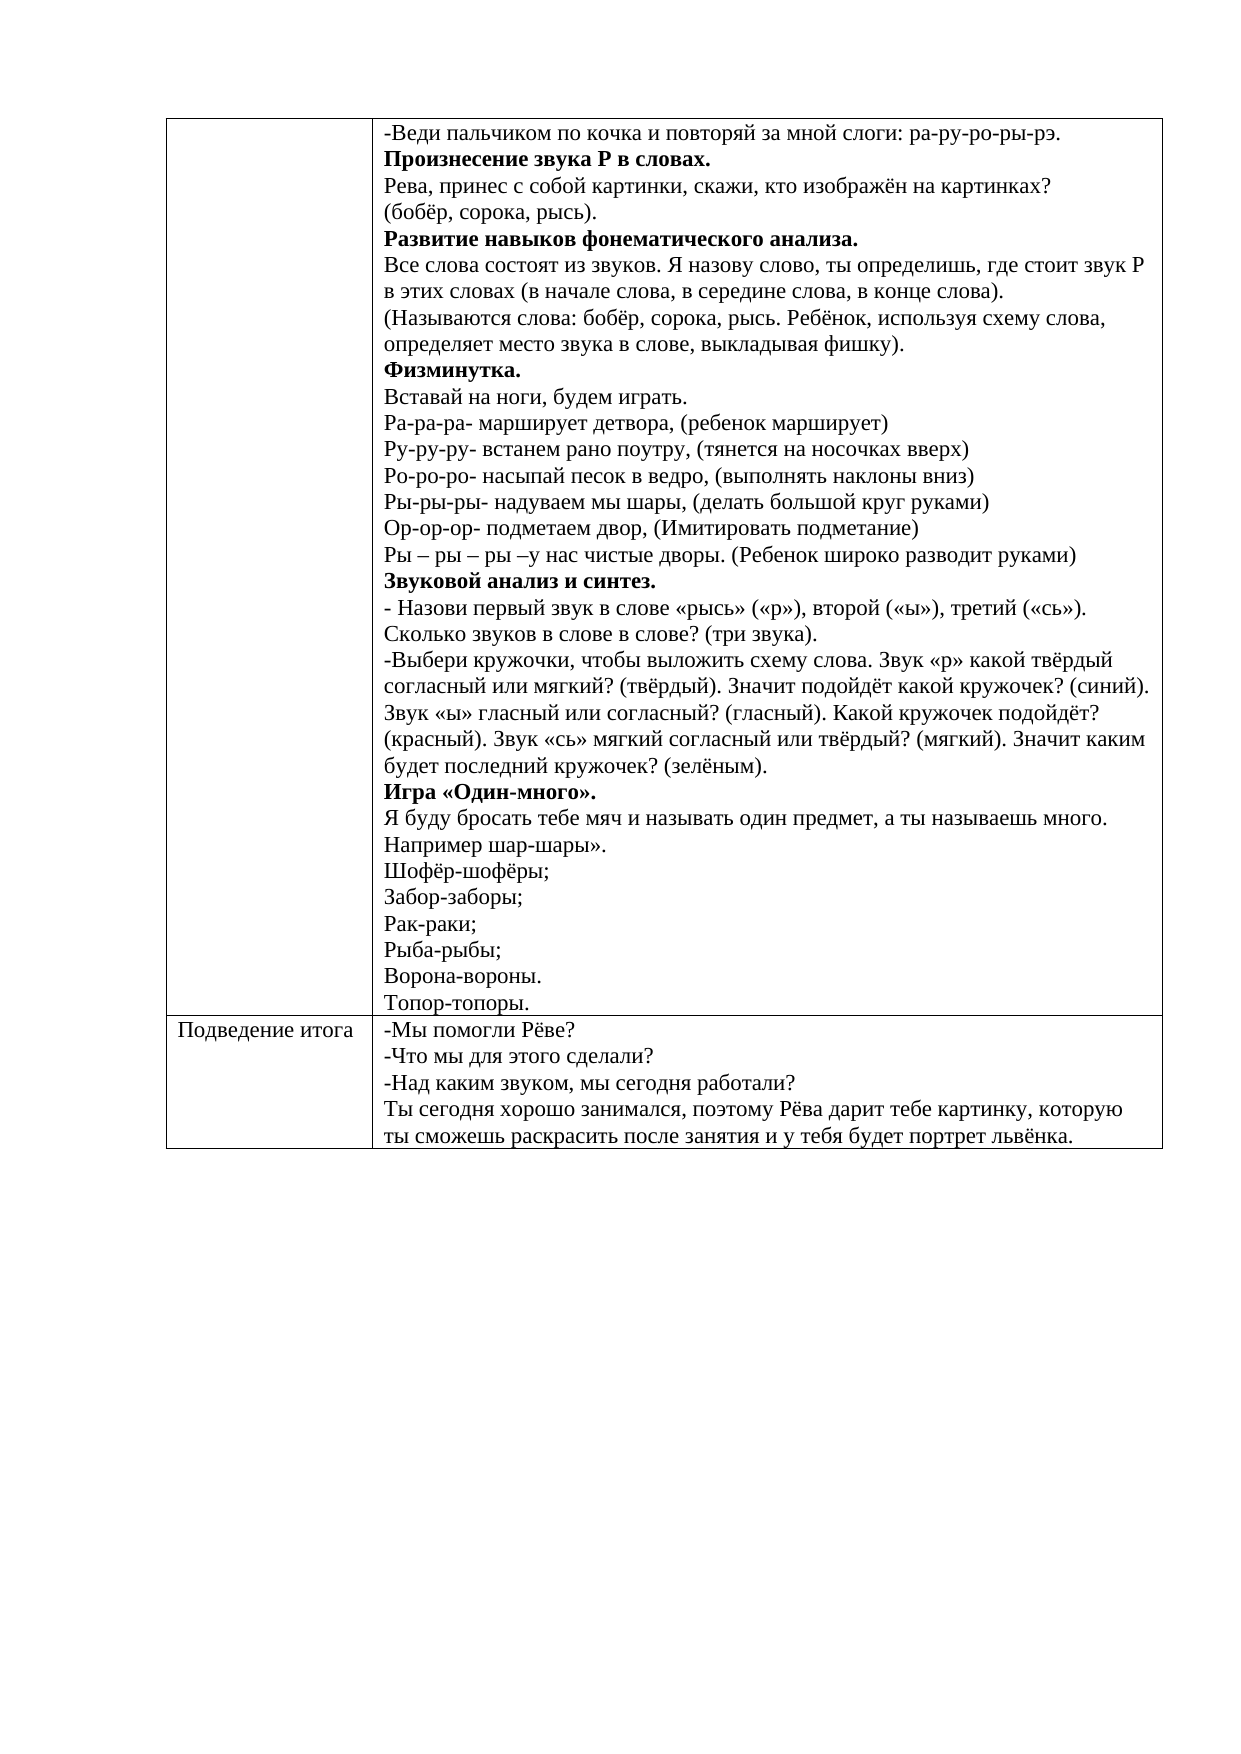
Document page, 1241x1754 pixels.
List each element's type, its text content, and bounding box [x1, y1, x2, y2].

table_cell Подведение итога [167, 1016, 372, 1148]
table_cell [373, 119, 1162, 1015]
table_cell -Мы помогли Рёве? -Что мы для этого сделали? -Над каким звуком, мы сегодня работали? Ты сегодня хорошо занимался, поэтому Рёва дарит тебе картинку, которую ты сможешь раскрасить после занятия и у тебя будет портрет львёнка. [373, 1016, 1162, 1148]
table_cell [167, 119, 372, 1015]
